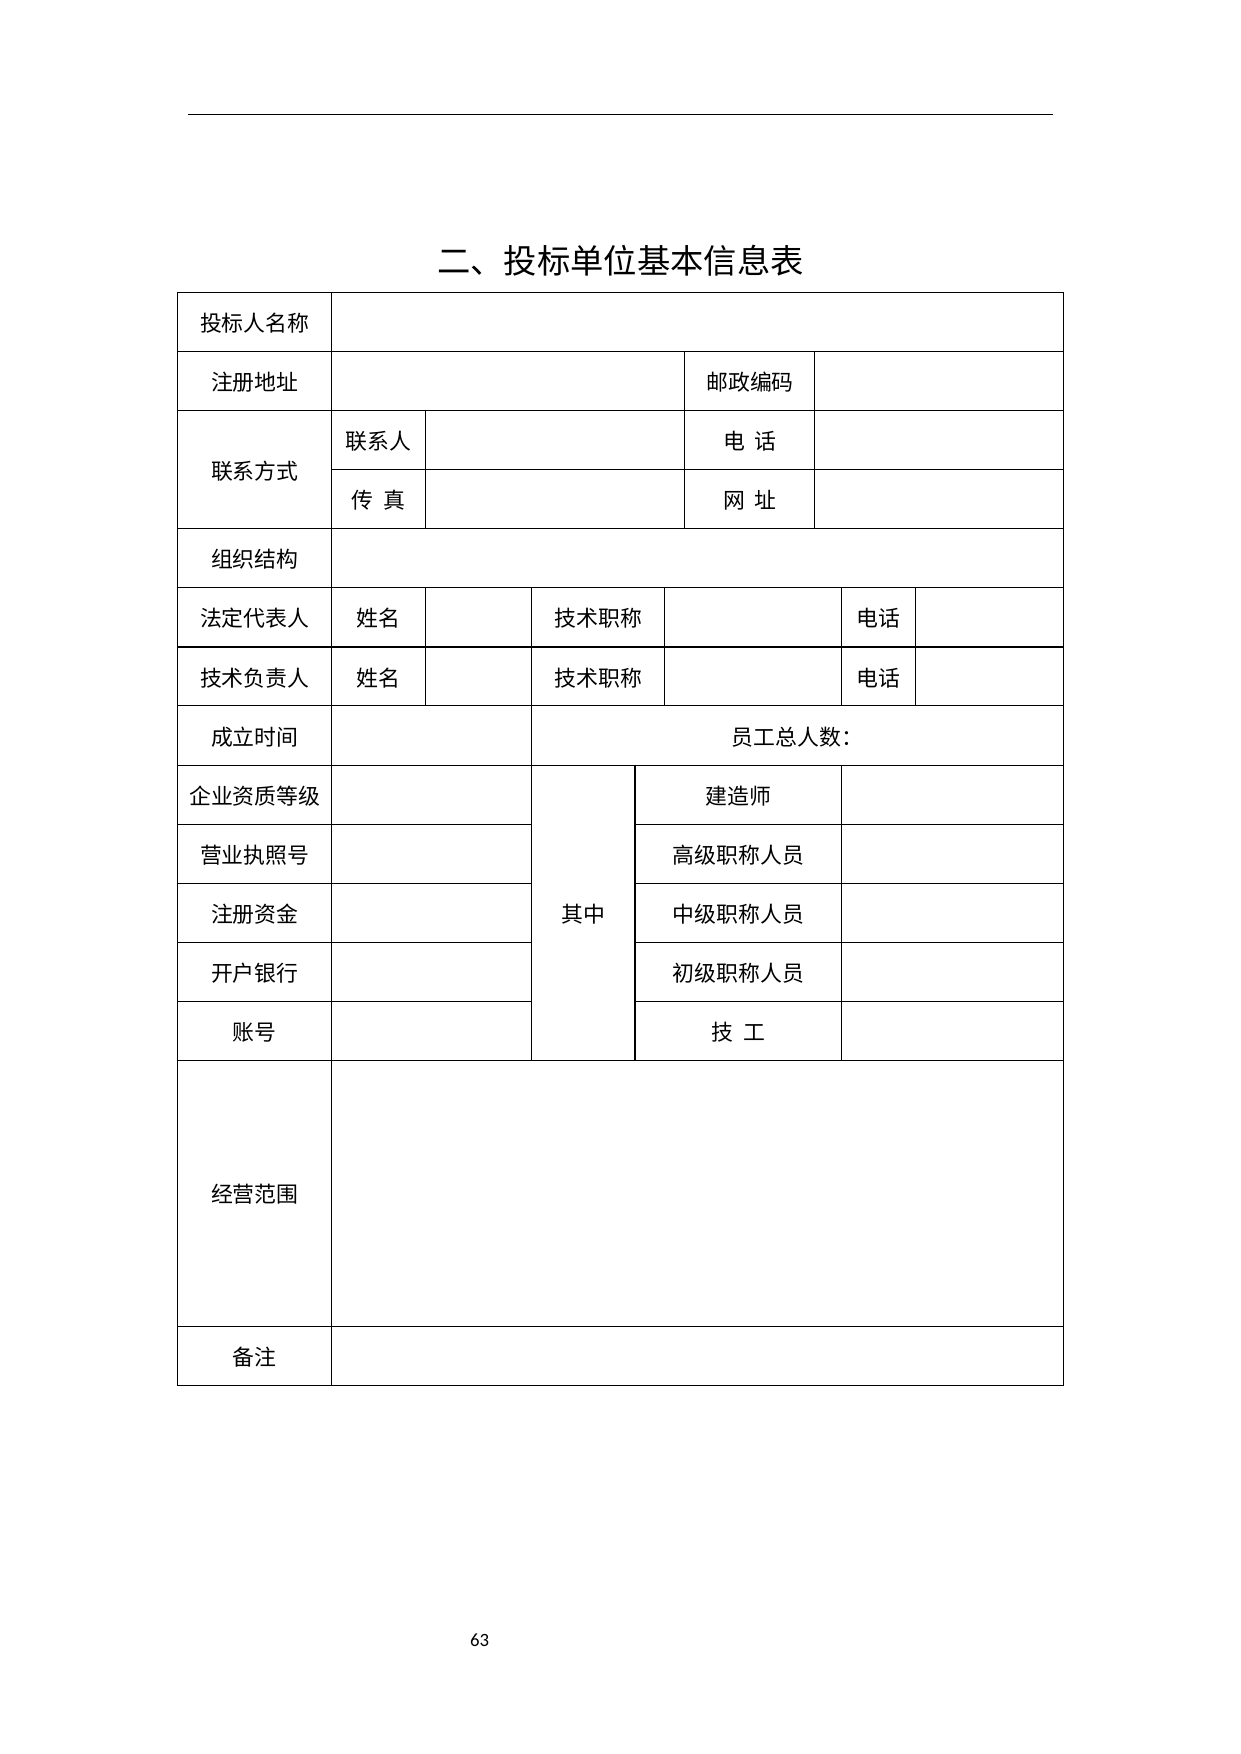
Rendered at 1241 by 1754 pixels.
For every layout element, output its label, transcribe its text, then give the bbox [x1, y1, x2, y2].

table_cell 技术职称 [532, 648, 664, 705]
table_cell [842, 884, 1063, 942]
table_cell 其中 [532, 766, 634, 1060]
table_cell [815, 411, 1063, 469]
table_cell 成立时间 [178, 706, 331, 764]
table_cell 技术负责人 [178, 648, 331, 705]
table_cell 初级职称人员 [636, 943, 841, 1001]
table_cell [916, 588, 1063, 646]
table_cell [332, 706, 531, 764]
table_cell 姓名 [332, 588, 425, 646]
table_cell 高级职称人员 [636, 825, 841, 883]
table_cell 员工总人数： [532, 706, 1063, 764]
table_cell 备注 [178, 1327, 331, 1385]
table_cell 注册资金 [178, 884, 331, 942]
table_cell 传 真 [332, 470, 425, 528]
table_cell 开户银行 [178, 943, 331, 1001]
table_cell 技术职称 [532, 588, 664, 646]
table_cell 账号 [178, 1002, 331, 1060]
table_cell [332, 766, 531, 823]
table_cell [842, 1002, 1063, 1060]
table_cell 组织结构 [178, 529, 331, 587]
table_cell [842, 943, 1063, 1001]
text 二、投标单位基本信息表 [187, 227, 1053, 292]
table_cell [426, 411, 684, 469]
table_cell [842, 766, 1063, 823]
table_cell 联系方式 [178, 411, 331, 528]
table_cell 电话 [842, 588, 915, 646]
table_cell [665, 588, 841, 646]
table_cell [842, 825, 1063, 883]
table_cell [332, 1327, 1063, 1385]
table_cell [916, 648, 1063, 705]
table_cell 电 话 [685, 411, 814, 469]
table_cell 营业执照号 [178, 825, 331, 883]
table_cell [332, 943, 531, 1001]
table_header 投标人名称 [178, 293, 331, 351]
table_cell [332, 1061, 1063, 1326]
table_cell [426, 648, 531, 705]
table_cell [426, 470, 684, 528]
table_cell [332, 825, 531, 883]
table_cell [815, 352, 1063, 410]
table_cell 注册地址 [178, 352, 331, 410]
table_cell [332, 884, 531, 942]
table_cell 技 工 [636, 1002, 841, 1060]
table_cell 中级职称人员 [636, 884, 841, 942]
table_cell 电话 [842, 648, 915, 705]
table_cell [332, 1002, 531, 1060]
table_cell [665, 648, 841, 705]
table_cell [332, 529, 1063, 587]
table_cell [426, 588, 531, 646]
table_cell 建造师 [636, 766, 841, 823]
table_header [332, 293, 1063, 351]
table_cell 企业资质等级 [178, 766, 331, 823]
table_cell 姓名 [332, 648, 425, 705]
table_cell 网 址 [685, 470, 814, 528]
table_cell 邮政编码 [685, 352, 814, 410]
table_cell 经营范围 [178, 1061, 331, 1326]
table_cell [815, 470, 1063, 528]
table_cell 法定代表人 [178, 588, 331, 646]
table_cell 联系人 [332, 411, 425, 469]
table_cell [332, 352, 684, 410]
